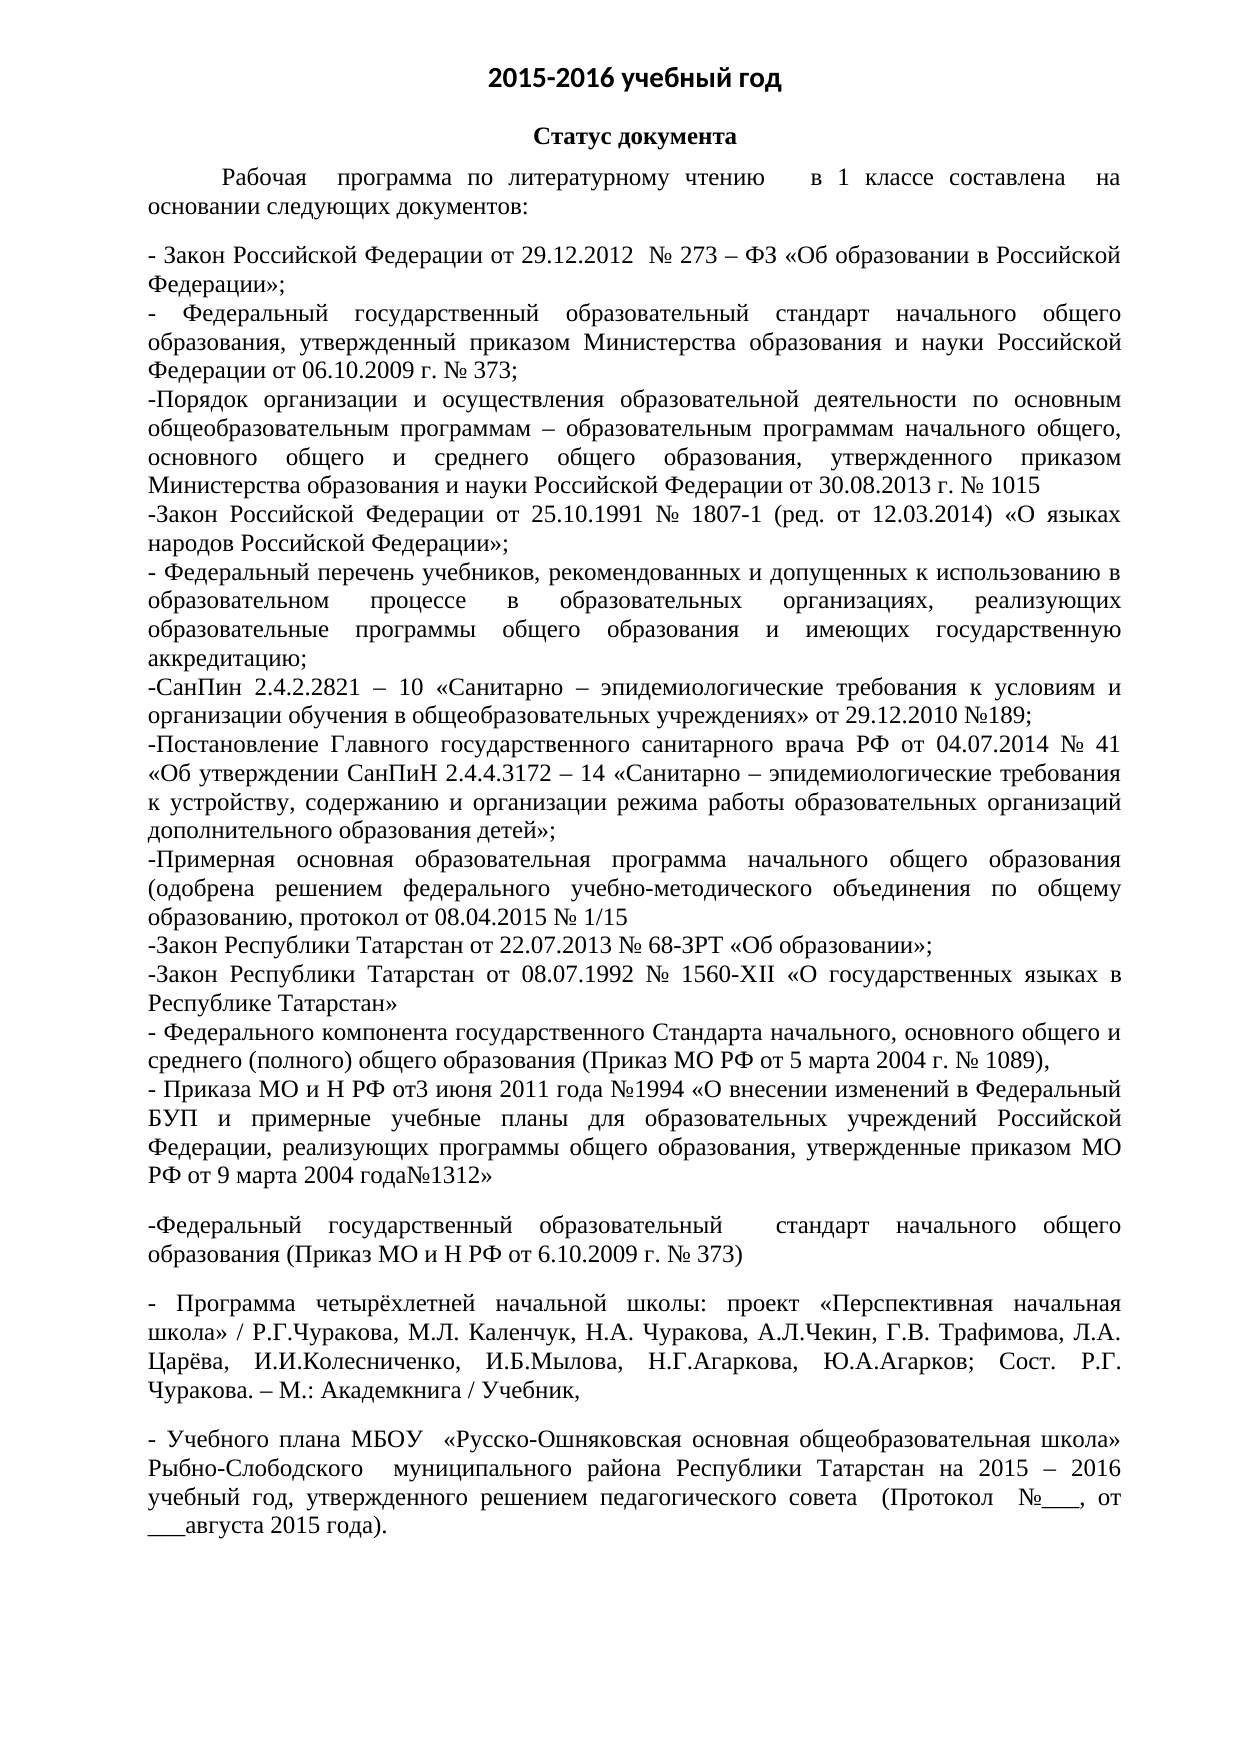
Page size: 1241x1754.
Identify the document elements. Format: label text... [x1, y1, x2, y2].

title -Постановление Главного государственного санитарного врача РФ от 04.07.2014 № 41 «Об утверждении СанПиН 2.4.4.3172 – 14 «Санитарно – эпидемиологические требования к устройству, содержанию и организации режима работы образовательных организаций дополнительного образования детей»; [148, 729, 1122, 844]
text -Федеральный государственный образовательный стандарт начального общего образования (Приказ МО и Н РФ от 6.10.2009 г. № 373) [148, 1210, 1122, 1268]
title -Примерная основная образовательная программа начального общего образования (одобрена решением федерального учебно-методического объединения по общему образованию, протокол от 08.04.2015 № 1/15 [148, 844, 1122, 931]
text - Учебного плана МБОУ «Русско-Ошняковская основная общеобразовательная школа» Рыбно-Слободского муниципального района Республики Татарстан на 2015 – 2016 учебный год, утвержденного решением педагогического совета (Протокол №___, от ___августа 2015 года). [148, 1424, 1122, 1539]
title -Закон Республики Татарстан от 22.07.2013 № 68-ЗРТ «Об образовании»; [148, 931, 1122, 959]
title -Закон Российской Федерации от 25.10.1991 № 1807-1 (ред. от 12.03.2014) «О языках народов Российской Федерации»; [148, 499, 1122, 557]
title -СанПин 2.4.2.2821 – 10 «Санитарно – эпидемиологические требования к условиям и организации обучения в общеобразовательных учреждениях» от 29.12.2010 №189; [148, 672, 1122, 729]
title -Порядок организации и осуществления образовательной деятельности по основным общеобразовательным программам – образовательным программам начального общего, основного общего и среднего общего образования, утвержденного приказом Министерства образования и науки Российской Федерации от 30.08.2013 г. № 1015 [148, 384, 1122, 499]
text 2015-2016 учебный год [148, 59, 1122, 95]
title - Федеральный перечень учебников, рекомендованных и допущенных к использованию в образовательном процессе в образовательных организациях, реализующих образовательные программы общего образования и имеющих государственную аккредитацию; [148, 557, 1122, 672]
title - Федерального компонента государственного Стандарта начального, основного общего и среднего (полного) общего образования (Приказ МО РФ от 5 марта . № 1089), [148, 1017, 1122, 1074]
title - Закон Российской Федерации от 29.12.2012 № 273 – ФЗ «Об образовании в Российской Федерации»; [148, 241, 1122, 298]
title -Закон Республики Татарстан от 08.07.1992 № 1560-ХII «О государственных языках в Республике Татарстан» [148, 959, 1122, 1017]
text Статус документа [148, 121, 1122, 150]
text - Приказа МО и Н РФ от3 июня 2011 года №1994 «О внесении изменений в Федеральный БУП и примерные учебные планы для образовательных учреждений Российской Федерации, реализующих программы общего образования, утвержденные приказом МО РФ от 9 марта 2004 года№1312» [148, 1074, 1122, 1189]
text - Программа четырёхлетней начальной школы: проект «Перспективная начальная школа» / Р.Г.Чуракова, М.Л. Каленчук, Н.А. Чуракова, А.Л.Чекин, Г.В. Трафимова, Л.А. Царёва, И.И.Колесниченко, И.Б.Мылова, Н.Г.Агаркова, Ю.А.Агарков; Сост. Р.Г. Чуракова. – М.: Академкнига / Учебник, [148, 1288, 1122, 1403]
text Рабочая программа по литературному чтению в 1 классе составлена на основании следующих документов: [148, 162, 1122, 220]
title - Федеральный государственный образовательный стандарт начального общего образования, утвержденный приказом Министерства образования и науки Российской Федерации от 06.10.2009 г. № 373; [148, 298, 1122, 384]
